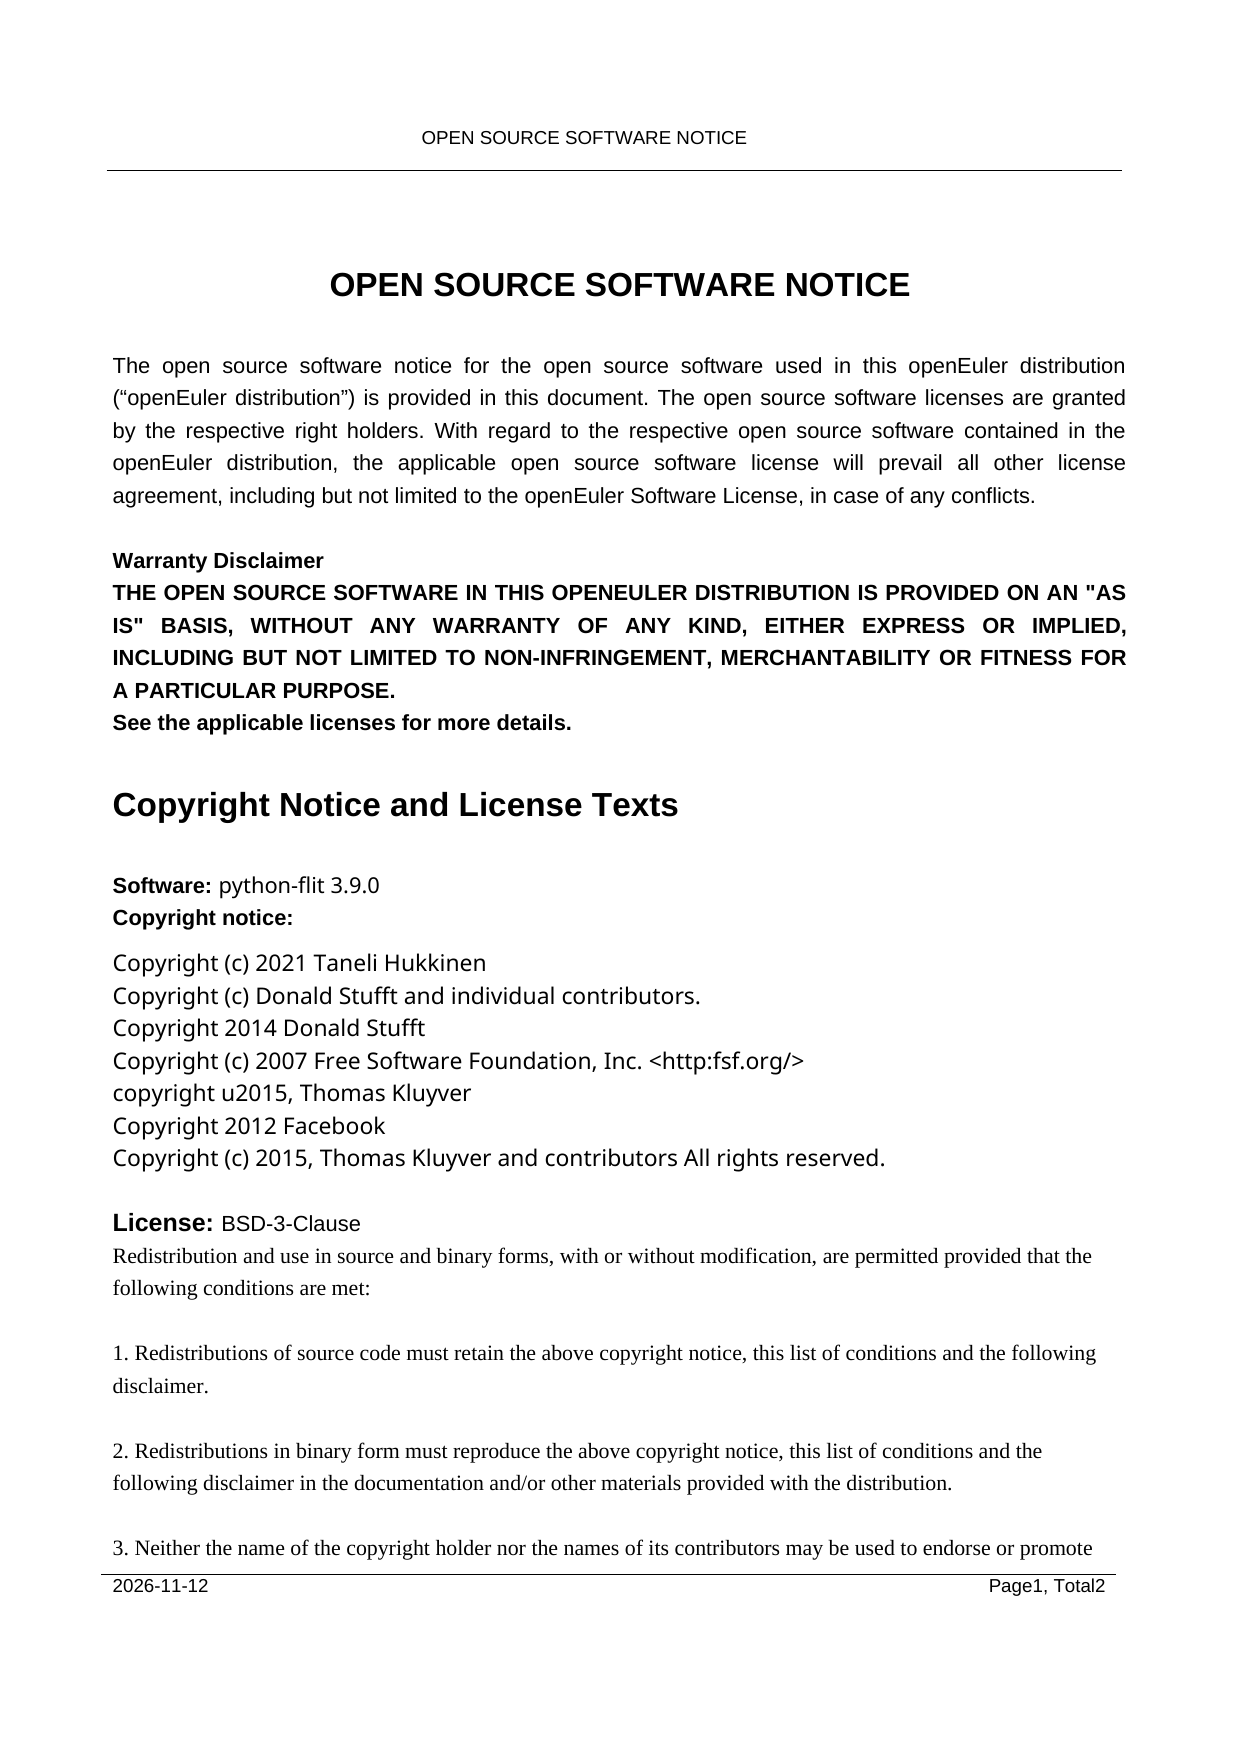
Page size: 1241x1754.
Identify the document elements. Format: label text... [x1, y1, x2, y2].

text The open source software notice for the open source software used in this openEuler distribution (“openEuler distribution”) is provided in this document. The open source software licenses are granted by the respective right holders. With regard to the respective open source software contained in the openEuler distribution, the applicable open source software license will prevail all other license agreement, including but not limited to the openEuler Software License, in case of any conflicts. [112, 349, 1128, 511]
text Copyright Notice and License Texts [112, 771, 1128, 836]
text Copyright notice: [112, 901, 1128, 934]
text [112, 1239, 1128, 1564]
text THE OPEN SOURCE SOFTWARE IN THIS OPENEULER DISTRIBUTION IS PROVIDED ON AN "AS IS" BASIS, WITHOUT ANY WARRANTY OF ANY KIND, EITHER EXPRESS OR IMPLIED, INCLUDING BUT NOT LIMITED TO NON-INFRINGEMENT, MERCHANTABILITY OR FITNESS FOR A PARTICULAR PURPOSE. See the applicable licenses for more details. [112, 576, 1128, 739]
text Warranty Disclaimer [112, 544, 1128, 576]
text Copyright (c) 2021 Taneli Hukkinen Copyright (c) Donald Stufft and individual contributors. Copyright 2014 Donald Stufft Copyright (c) 2007 Free Software Foundation, Inc. <http:fsf.org/> copyright u2015, Thomas Kluyver Copyright 2012 Facebook Copyright (c) 2015, Thomas Kluyver and contributors All rights reserved. [112, 947, 1128, 1207]
text OPEN SOURCE SOFTWARE NOTICE [112, 251, 1128, 316]
text License: BSD-3-Clause [112, 1207, 1128, 1239]
title Software: python-flit 3.9.0 [112, 869, 1128, 901]
